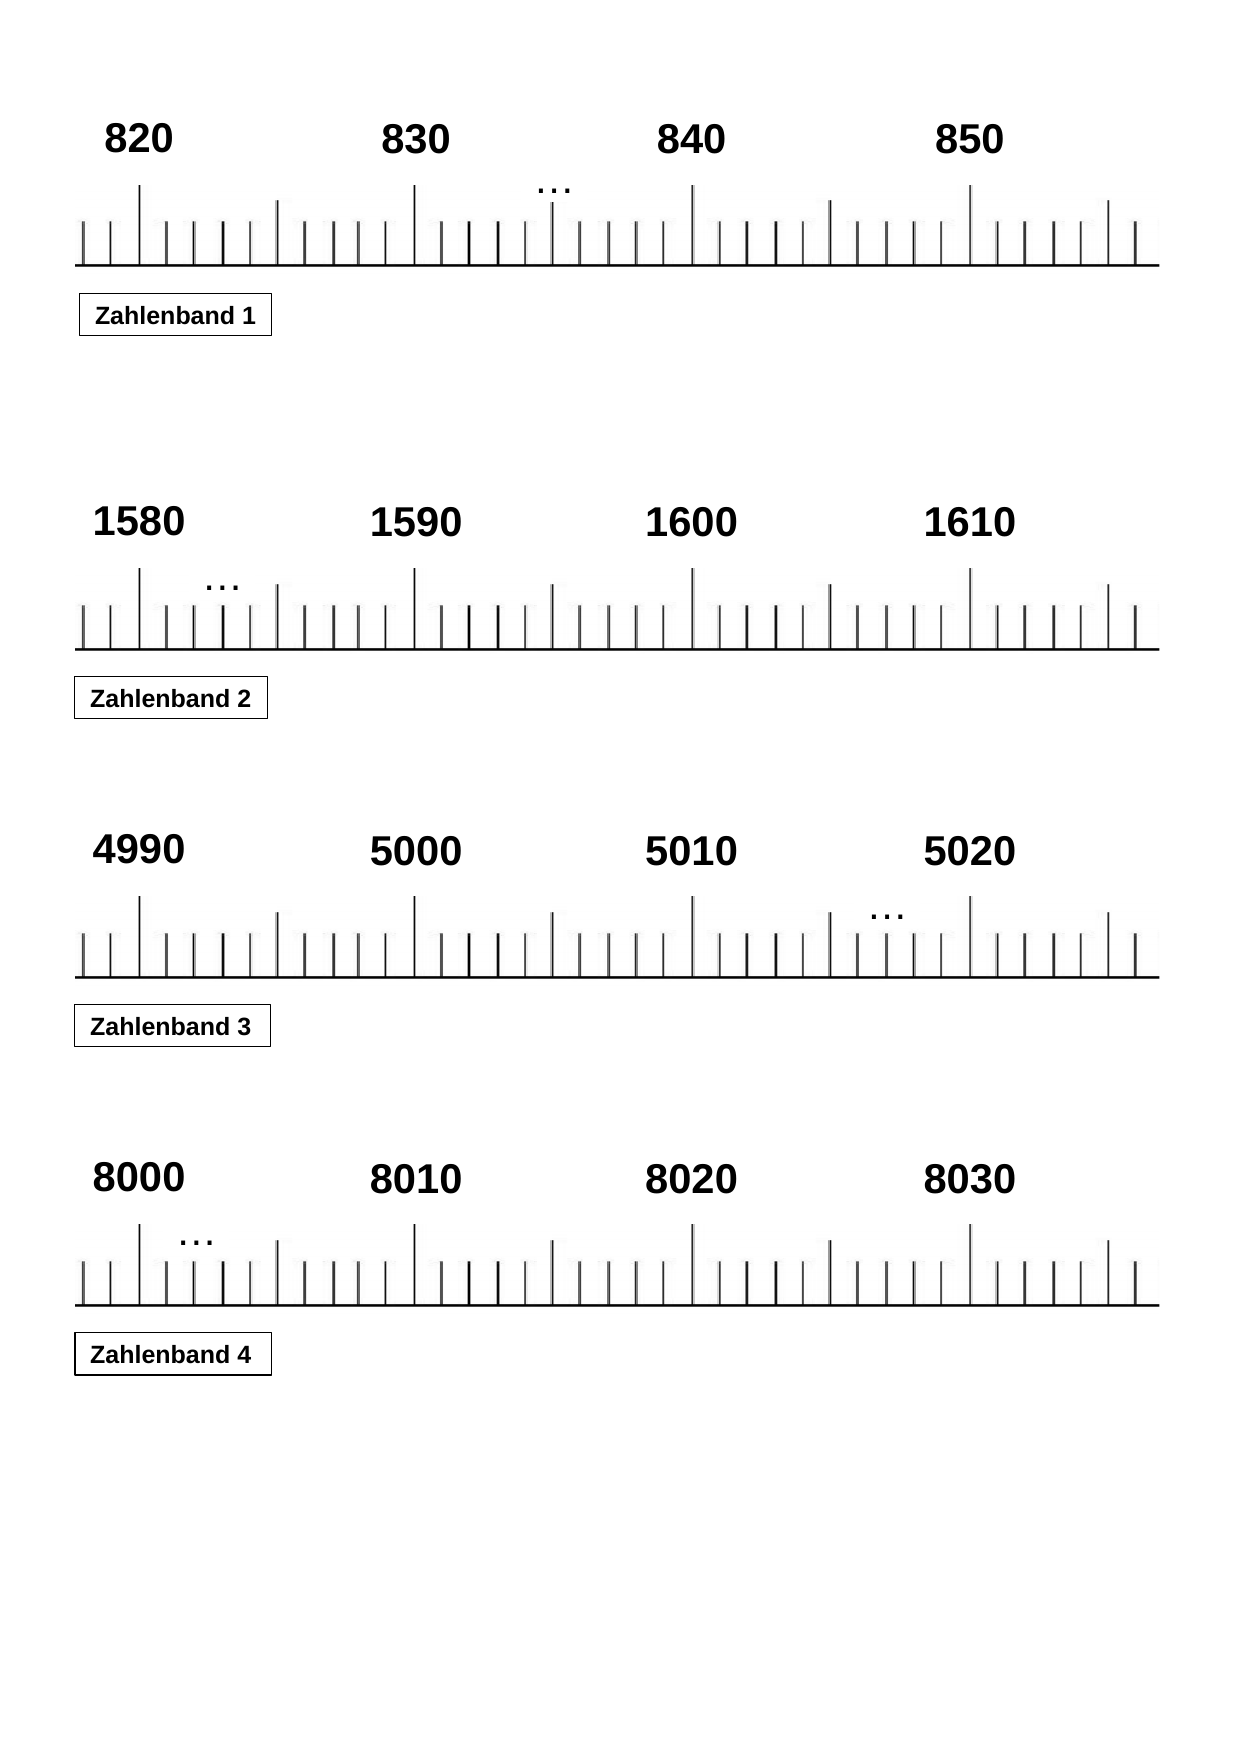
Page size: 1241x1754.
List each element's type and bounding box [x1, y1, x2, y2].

picture [75, 185, 1160, 274]
picture [75, 896, 1160, 986]
picture [75, 1224, 1160, 1314]
picture [75, 568, 1160, 658]
